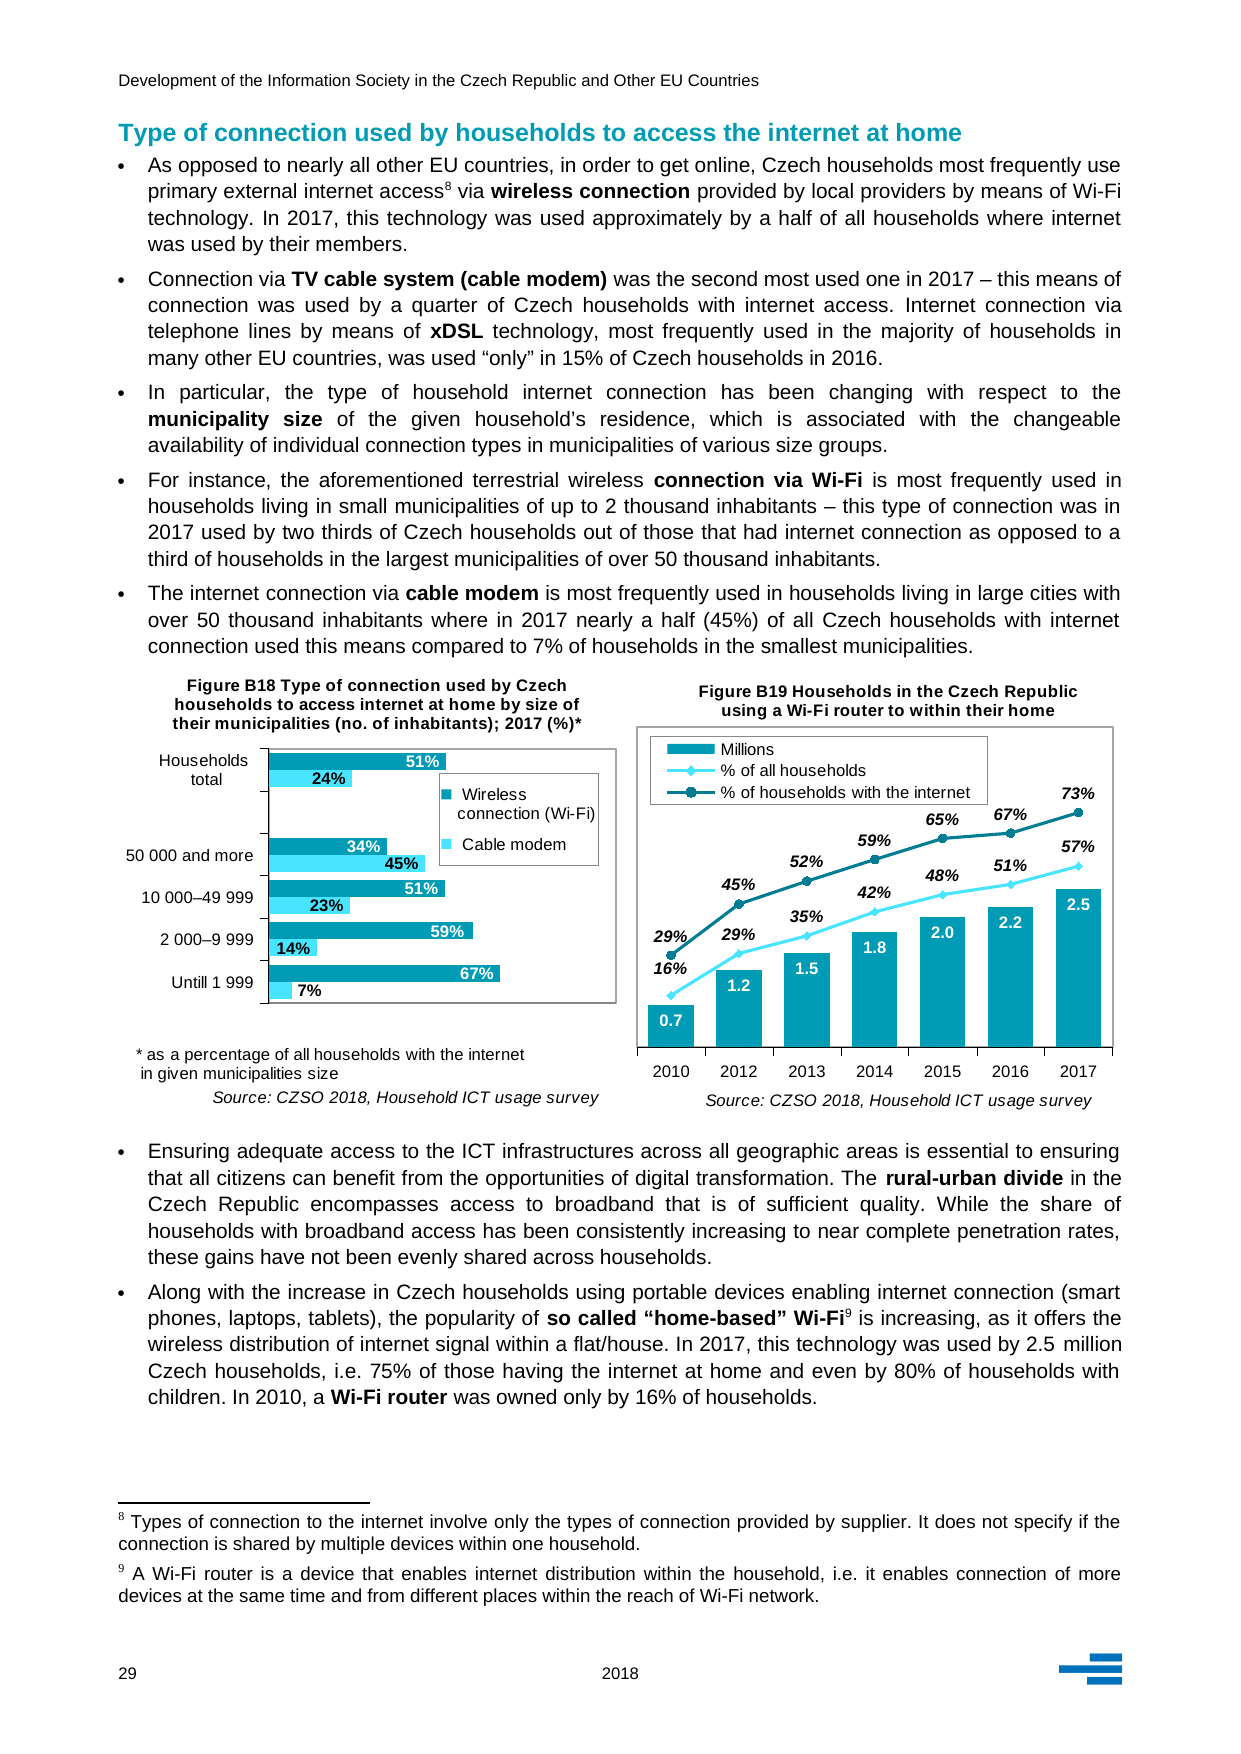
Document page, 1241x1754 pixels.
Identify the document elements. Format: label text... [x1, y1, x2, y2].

list Connection via TV cable system (cable modem) was the second most used one in 2017 – this means of connection was used by a quarter of Czech households with internet access. Internet connection via telephone lines by means of xDSL technology, most frequently used in the majority of households in many other EU countries, was used “only” in 15% of Czech households in 2016. [118, 266, 1122, 369]
subtitle Type of connection used by households to access the internet at home [118, 118, 1122, 147]
picture [1058, 1653, 1123, 1685]
list For instance, the aforementioned terrestrial wireless connection via Wi-Fi is most frequently used in households living in small municipalities of up to 2 thousand inhabitants – this type of connection was in 2017 used by two thirds of Czech households out of those that had internet connection as opposed to a third of households in the largest municipalities of over 50 thousand inhabitants. [118, 467, 1122, 571]
list As opposed to nearly all other EU countries, in order to get online, Czech households most frequently use primary external internet access via wireless connection provided by local providers by means of Wi-Fi technology. In 2017, this technology was used approximately by a half of all households where internet was used by their members. [118, 153, 1122, 256]
list In particular, the type of household internet connection has been changing with respect to the municipality size of the given household’s residence, which is associated with the changeable availability of individual connection types in municipalities of various size groups. [118, 380, 1122, 457]
list Ensuring adequate access to the ICT infrastructures across all geographic areas is essential to ensuring that all citizens can benefit from the opportunities of digital transformation. The rural-urban divide in the Czech Republic encompasses access to broadband that is of sufficient quality. While the share of households with broadband access has been consistently increasing to near complete penetration rates, these gains have not been evenly shared across households.it [118, 1139, 1122, 1269]
list Along with the increase in Czech households using portable devices enabling internet connection (smart phones, laptops, tablets), the popularity of so called “home-based” Wi-Fi is increasing, as it offers the wireless distribution of internet signal within a flat/house. In 2017, this technology was used by 2.5 million Czech households, i.e. 75% of those having the internet at home and even by 80% of households with children. In 2010, a Wi-Fi router was owned only by 16% of households. [118, 1279, 1122, 1409]
list The internet connection via cable modem is most frequently used in households living in large cities with over 50 thousand inhabitants where in 2017 nearly a half (45%) of all Czech households with internet connection used this means compared to 7% of households in the smallest municipalities. [118, 581, 1122, 658]
